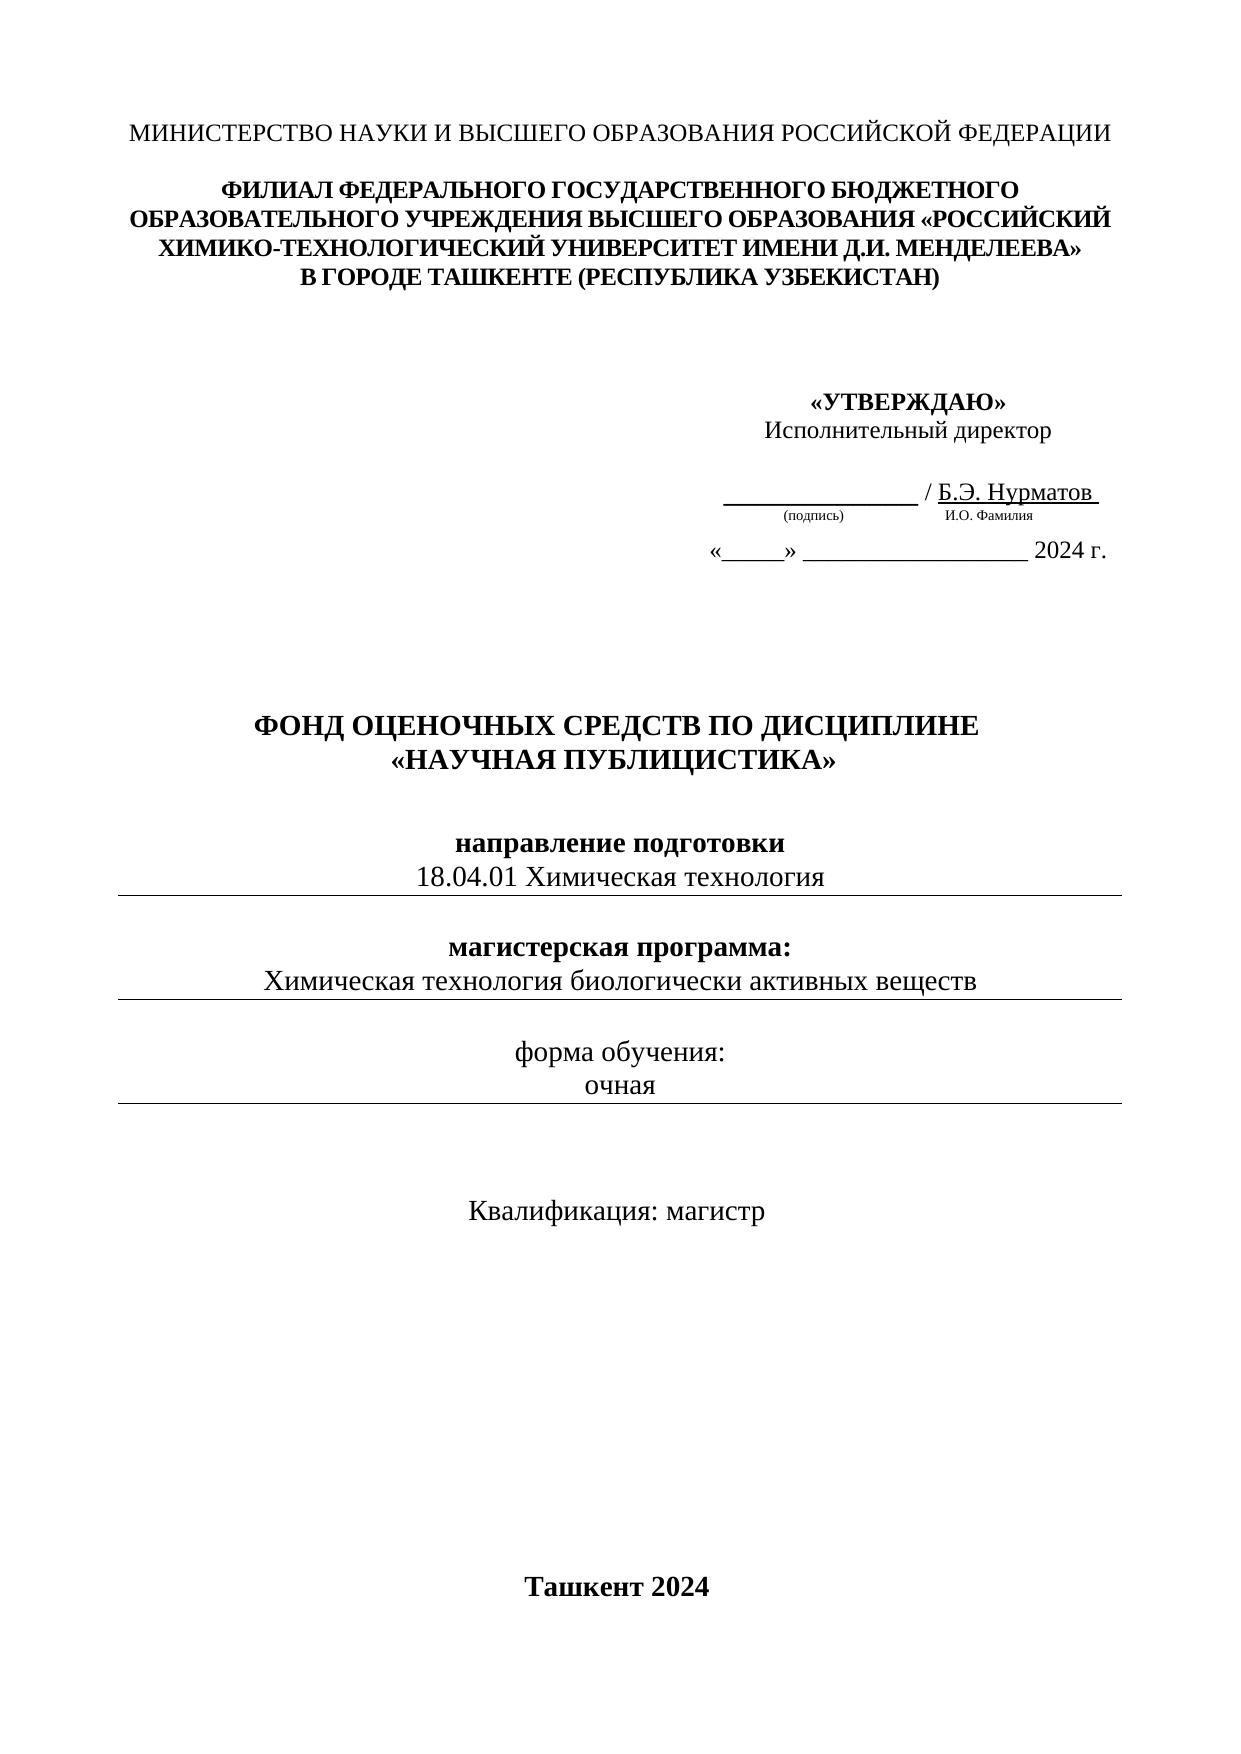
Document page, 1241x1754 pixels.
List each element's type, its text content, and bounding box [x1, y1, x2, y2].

text в городе Ташкенте (Республика Узбекистан) [118, 262, 1122, 291]
text ____________ / Б.Э. Нурматов [118, 473, 1122, 507]
text Исполнительный директор [694, 416, 1122, 444]
text «_____» __________________ 2024 г. [118, 535, 1122, 564]
text «НАУЧНАЯ ПУБЛИЦИСТИКА» [118, 742, 1109, 776]
text форма обучения: [118, 1034, 1122, 1067]
text Химическая технология биологически активных веществ [118, 963, 1122, 999]
text Квалификация: магистр [118, 1193, 1115, 1226]
text магистерская программа: [118, 929, 1122, 963]
text очная [118, 1067, 1122, 1103]
text 18.04.01 Химическая технология [118, 859, 1122, 895]
text Ташкент 2024 [118, 1569, 1115, 1602]
text Филиал федерального государственного бюджетного образовательного учреждения высшего образования «Российский химико-технологический университет имени Д.И. Менделеева» [118, 176, 1122, 262]
text (подпись) И.О. Фамилия [118, 507, 1122, 535]
text ФОНД ОЦЕНОЧНЫХ СРЕДСТВ ПО ДИСЦИПЛИНЕ [118, 708, 1115, 742]
text МИНИСТЕРСТВО НАУКИ И ВЫСШЕГО ОБРАЗОВАНИЯ РОССИЙСКОЙ ФЕДЕРАЦИИ [118, 118, 1122, 147]
text направление подготовки [118, 826, 1122, 859]
text «УТВЕРЖДАЮ» [118, 387, 1122, 416]
